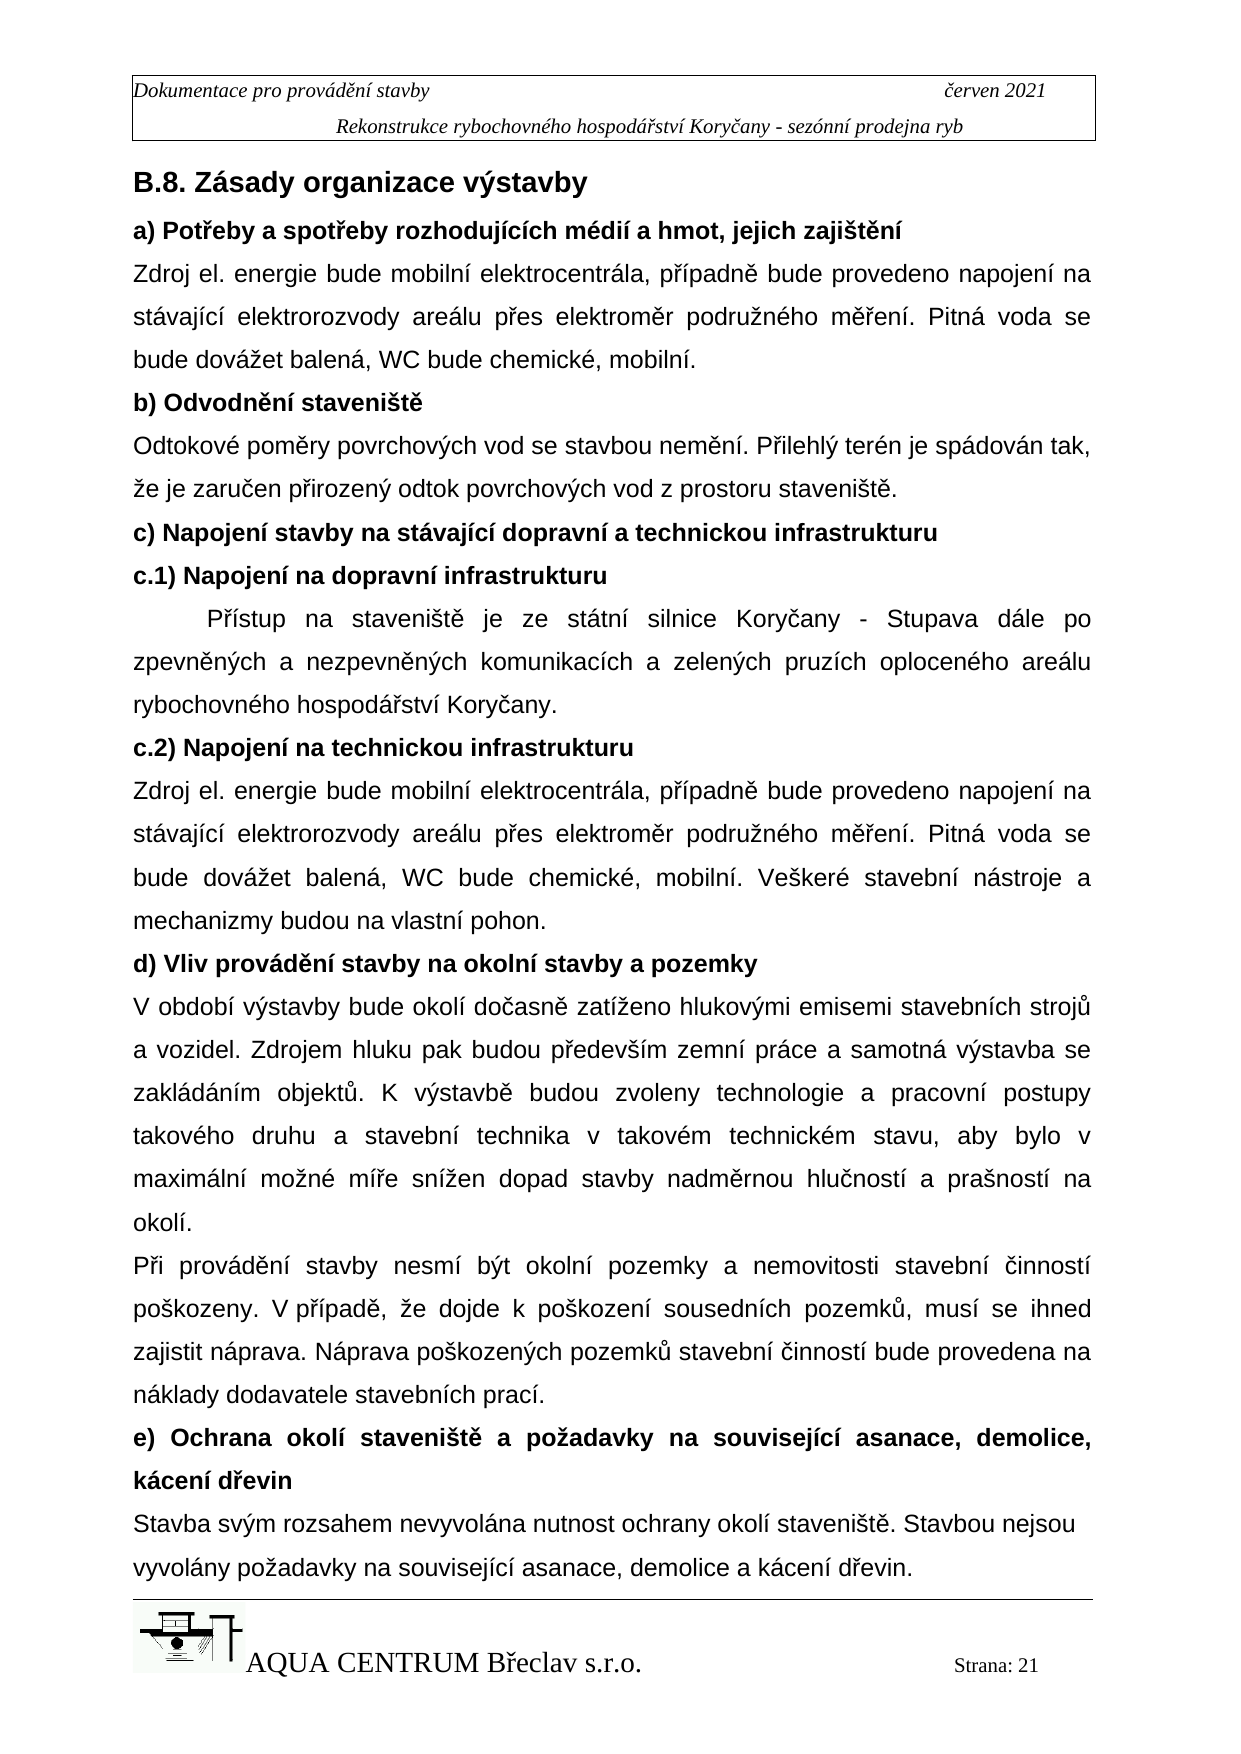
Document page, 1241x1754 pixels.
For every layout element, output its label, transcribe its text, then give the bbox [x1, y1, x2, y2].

text e) Ochrana okolí staveniště a požadavky na související asanace, demolice, kácení dřevin [133, 1423, 1093, 1495]
picture [132, 1602, 246, 1673]
text Přístup na staveniště je ze státní silnice Koryčany - Stupava dále po zpevněných a nezpevněných komunikacích a zelených pruzích oploceného areálu rybochovného hospodářství Koryčany. [133, 604, 1093, 719]
text Zdroj el. energie bude mobilní elektrocentrála, případně bude provedeno napojení na stávající elektrorozvody areálu přes elektroměr podružného měření. Pitná voda se bude dovážet balená, WC bude chemické, mobilní. [133, 259, 1093, 374]
text Odtokové poměry povrchových vod se stavbou nemění. Přilehlý terén je spádován tak, že je zaručen přirozený odtok povrchových vod z prostoru staveniště. [133, 431, 1093, 503]
text Zdroj el. energie bude mobilní elektrocentrála, případně bude provedeno napojení na stávající elektrorozvody areálu přes elektroměr podružného měření. Pitná voda se bude dovážet balená, WC bude chemické, mobilní. Veškeré stavební nástroje a mechanizmy budou na vlastní pohon. [133, 776, 1093, 934]
text B.8. Zásady organizace výstavby [133, 165, 1093, 199]
text Při provádění stavby nesmí být okolní pozemky a nemovitosti stavební činností poškozeny. V případě, že dojde k poškození sousedních pozemků, musí se ihned zajistit náprava. Náprava poškozených pozemků stavební činností bude provedena na náklady dodavatele stavebních prací. [133, 1251, 1093, 1409]
text vyvolány požadavky na související asanace, demolice a kácení dřevin. [133, 1553, 1093, 1581]
text c) Napojení stavby na stávající dopravní a technickou infrastrukturu [133, 518, 1093, 546]
text b) Odvodnění staveniště [133, 388, 1093, 417]
text d) Vliv provádění stavby na okolní stavby a pozemky [133, 949, 1093, 978]
text V období výstavby bude okolí dočasně zatíženo hlukovými emisemi stavebních strojů a vozidel. Zdrojem hluku pak budou především zemní práce a samotná výstavba se zakládáním objektů. K výstavbě budou zvoleny technologie a pracovní postupy takového druhu a stavební technika v takovém technickém stavu, aby bylo v maximální možné míře snížen dopad stavby nadměrnou hlučností a prašností na okolí. [133, 992, 1093, 1236]
text c.2) Napojení na technickou infrastrukturu [133, 733, 1093, 762]
text c.1) Napojení na dopravní infrastrukturu [133, 561, 1093, 589]
text a) Potřeby a spotřeby rozhodujících médií a hmot, jejich zajištění [133, 216, 1093, 244]
text Stavba svým rozsahem nevyvolána nutnost ochrany okolí staveniště. Stavbou nejsou [133, 1509, 1093, 1538]
